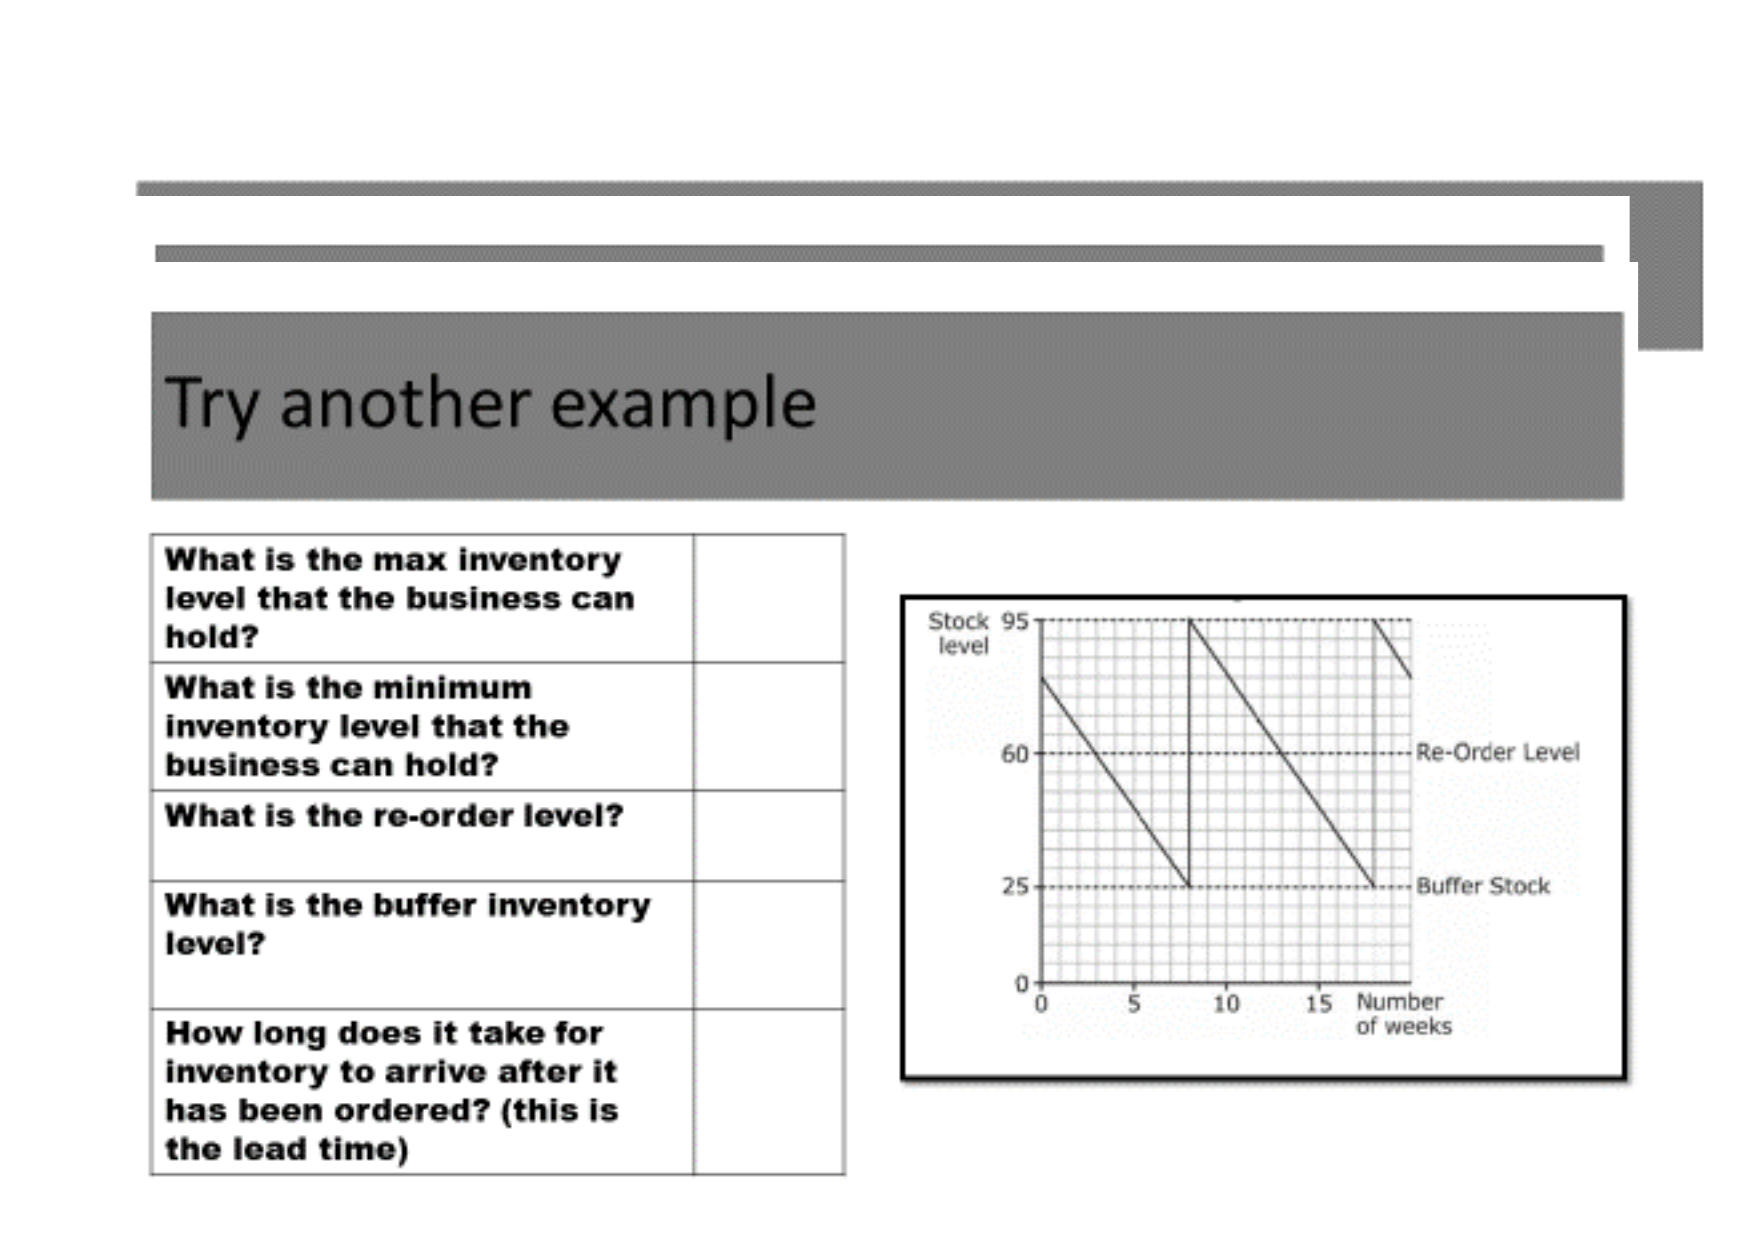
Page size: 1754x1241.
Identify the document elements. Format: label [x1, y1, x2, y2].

picture [85, 158, 1740, 1222]
